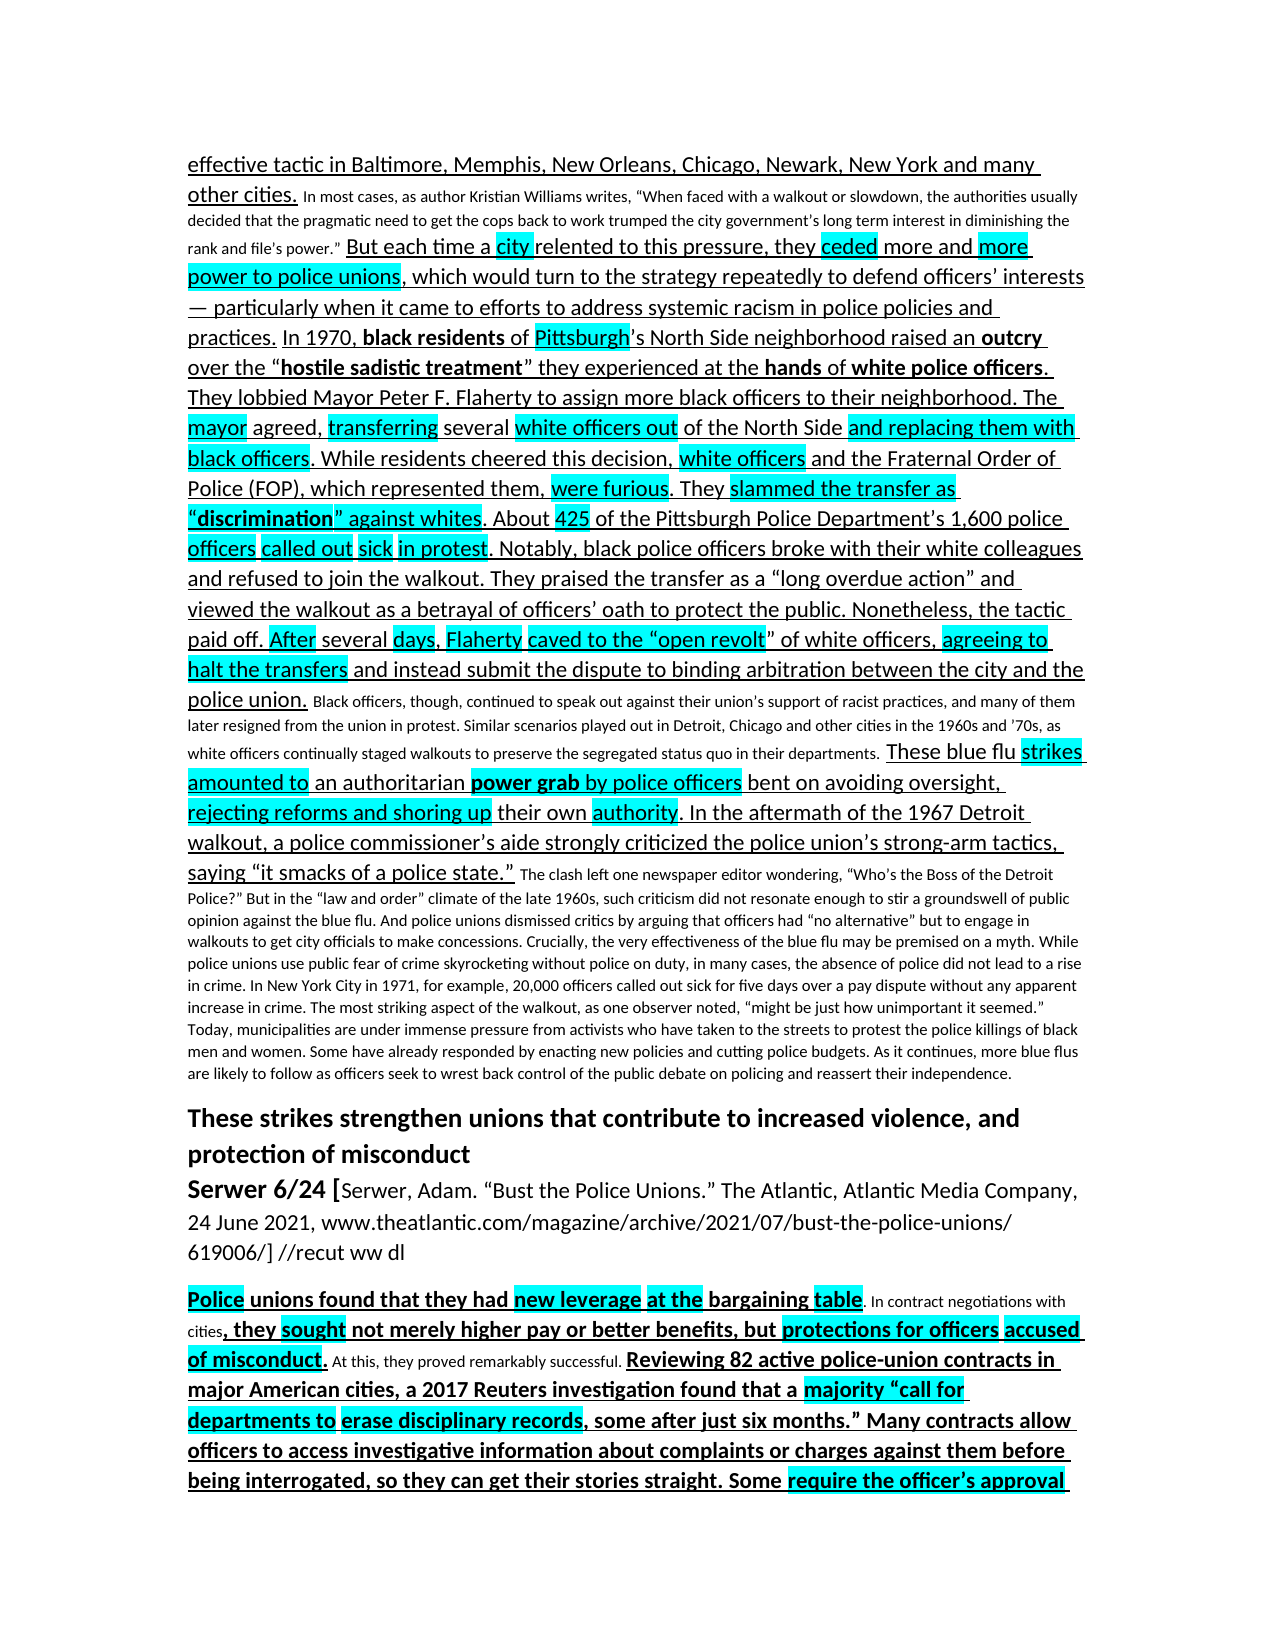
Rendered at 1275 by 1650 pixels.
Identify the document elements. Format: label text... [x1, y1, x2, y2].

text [187, 150, 1087, 1083]
text Serwer 6/24 [Serwer, Adam. “Bust the Police Unions.” The Atlantic, Atlantic Media Company, 24 June 2021, www.theatlantic.com/magazine/archive/2021/07/bust-the-police-unions/619006/] //recut ww dl [187, 1173, 1087, 1266]
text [187, 1285, 1087, 1494]
subtitle These strikes strengthen unions that contribute to increased violence, and protection of misconduct [187, 1101, 1087, 1170]
